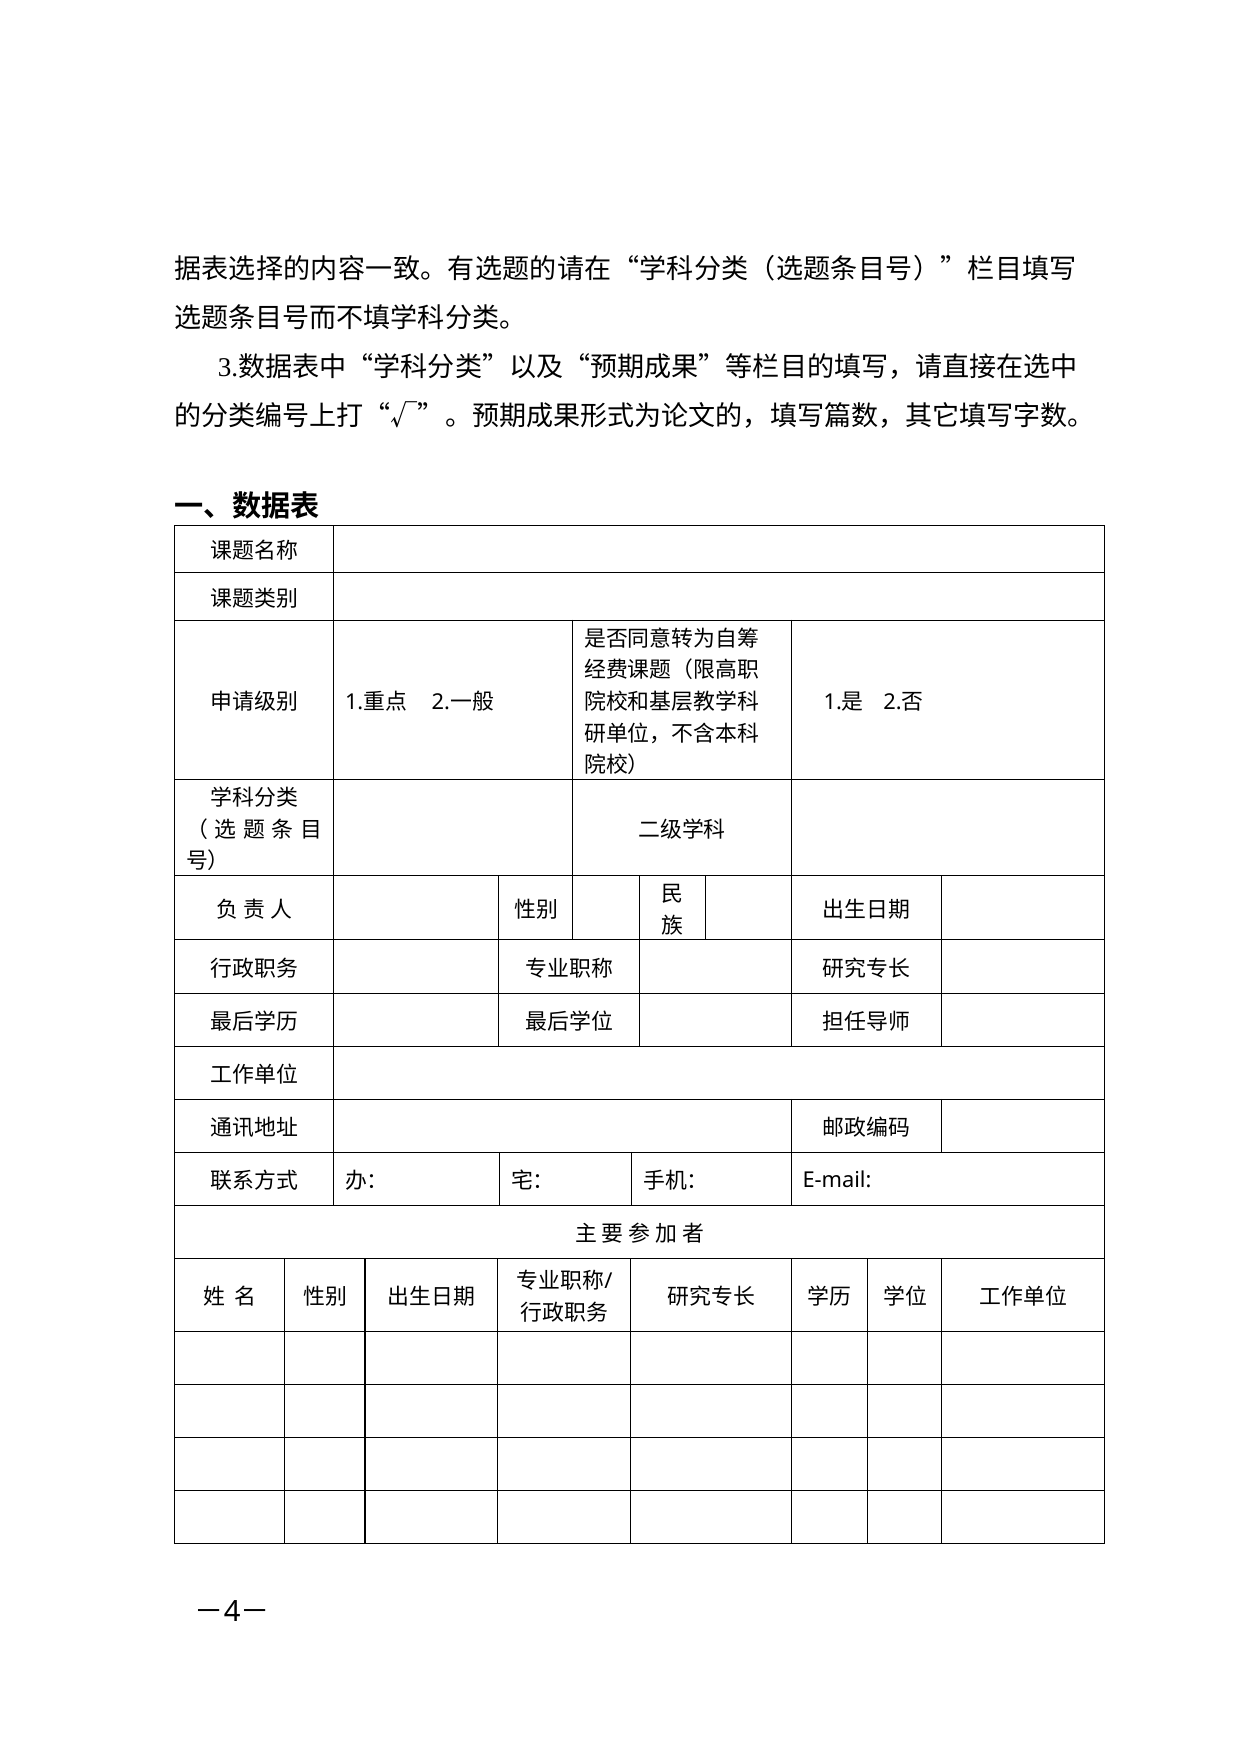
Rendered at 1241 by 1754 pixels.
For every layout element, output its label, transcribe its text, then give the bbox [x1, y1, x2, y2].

table_cell 学位 [868, 1259, 941, 1331]
text 3.数据表中“学科分类”以及“预期成果”等栏目的填写，请直接在选中的分类编号上打“√”。预期成果形式为论文的，填写篇数，其它填写字数。 [174, 345, 1078, 433]
table_cell 专业职称/行政职务 [498, 1259, 630, 1331]
table_cell [868, 1385, 941, 1437]
table_cell [498, 1332, 630, 1384]
table_cell 邮政编码 [792, 1100, 941, 1152]
table_cell 课题类别 [175, 573, 333, 619]
table_cell 性别 [499, 876, 572, 939]
table_cell [366, 1332, 497, 1384]
table_cell [631, 1491, 791, 1543]
table_cell E-mail: [792, 1153, 1104, 1205]
table_cell 工作单位 [175, 1047, 333, 1099]
table_cell 手机： [632, 1153, 791, 1205]
table_cell [334, 940, 498, 992]
table_cell 申请级别 [175, 621, 333, 779]
table_cell [631, 1332, 791, 1384]
table_header 课题名称 [175, 526, 333, 572]
table_cell [285, 1491, 364, 1543]
table_cell [366, 1385, 497, 1437]
table_cell [175, 1332, 284, 1384]
table_cell [792, 1385, 867, 1437]
table_cell [792, 1332, 867, 1384]
table_cell 学历 [792, 1259, 867, 1331]
table_cell [868, 1491, 941, 1543]
table_cell [334, 876, 498, 939]
table_cell [640, 940, 791, 992]
table_cell 通讯地址 [175, 1100, 333, 1152]
table_cell [640, 994, 791, 1046]
table_cell [285, 1438, 364, 1490]
table_cell [792, 1438, 867, 1490]
table_cell [942, 1332, 1104, 1384]
table_cell [942, 994, 1104, 1046]
table_cell 1.是 2.否 [792, 621, 1104, 779]
table_cell 最后学位 [499, 994, 639, 1046]
table_cell 性别 [285, 1259, 364, 1331]
table_cell [175, 1438, 284, 1490]
table_cell [942, 1100, 1104, 1152]
table_cell [498, 1385, 630, 1437]
table_cell [706, 876, 791, 939]
table_cell 1.重点 2.一般 [334, 621, 572, 779]
table_cell [175, 1385, 284, 1437]
table_cell [175, 1491, 284, 1543]
table_cell 研究专长 [792, 940, 941, 992]
table_cell 工作单位 [942, 1259, 1104, 1331]
table_cell 联系方式 [175, 1153, 333, 1205]
table_cell 办： [334, 1153, 499, 1205]
table_cell [868, 1438, 941, 1490]
table_cell [366, 1491, 497, 1543]
text 一、数据表 [174, 483, 1078, 525]
table_cell [631, 1385, 791, 1437]
table_cell [868, 1332, 941, 1384]
table_cell [334, 780, 572, 875]
table_cell 负 责 人 [175, 876, 333, 939]
table_cell [334, 1047, 1104, 1099]
table_cell [942, 1385, 1104, 1437]
table_cell [285, 1332, 364, 1384]
table_cell [498, 1438, 630, 1490]
table_cell 民族 [640, 876, 705, 939]
table_cell 担任导师 [792, 994, 941, 1046]
table_cell [366, 1438, 497, 1490]
table_cell [334, 573, 1104, 619]
table_cell 宅： [500, 1153, 631, 1205]
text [174, 247, 1078, 335]
table_cell 行政职务 [175, 940, 333, 992]
table_cell 专业职称 [499, 940, 639, 992]
table_cell 出生日期 [366, 1259, 497, 1331]
table_cell 出生日期 [792, 876, 941, 939]
table_cell [631, 1438, 791, 1490]
table_cell 是否同意转为自筹经费课题（限高职院校和基层教学科研单位，不含本科院校） [573, 621, 791, 779]
table_cell [285, 1385, 364, 1437]
table_cell [942, 1438, 1104, 1490]
table_cell 研究专长 [631, 1259, 791, 1331]
table_cell [573, 876, 639, 939]
table_cell [942, 876, 1104, 939]
table_cell [792, 780, 1104, 875]
table_cell [792, 1491, 867, 1543]
table_cell 二级学科 [573, 780, 791, 875]
table_cell [334, 994, 498, 1046]
table_cell 学科分类 （选题条目号） [175, 780, 333, 875]
table_cell [334, 1100, 791, 1152]
table_cell [942, 940, 1104, 992]
table_header [334, 526, 1104, 572]
table_cell [498, 1491, 630, 1543]
table_cell [942, 1491, 1104, 1543]
table_cell 主 要 参 加 者 [175, 1206, 1104, 1258]
table_cell 最后学历 [175, 994, 333, 1046]
table_cell 姓 名 [175, 1259, 284, 1331]
